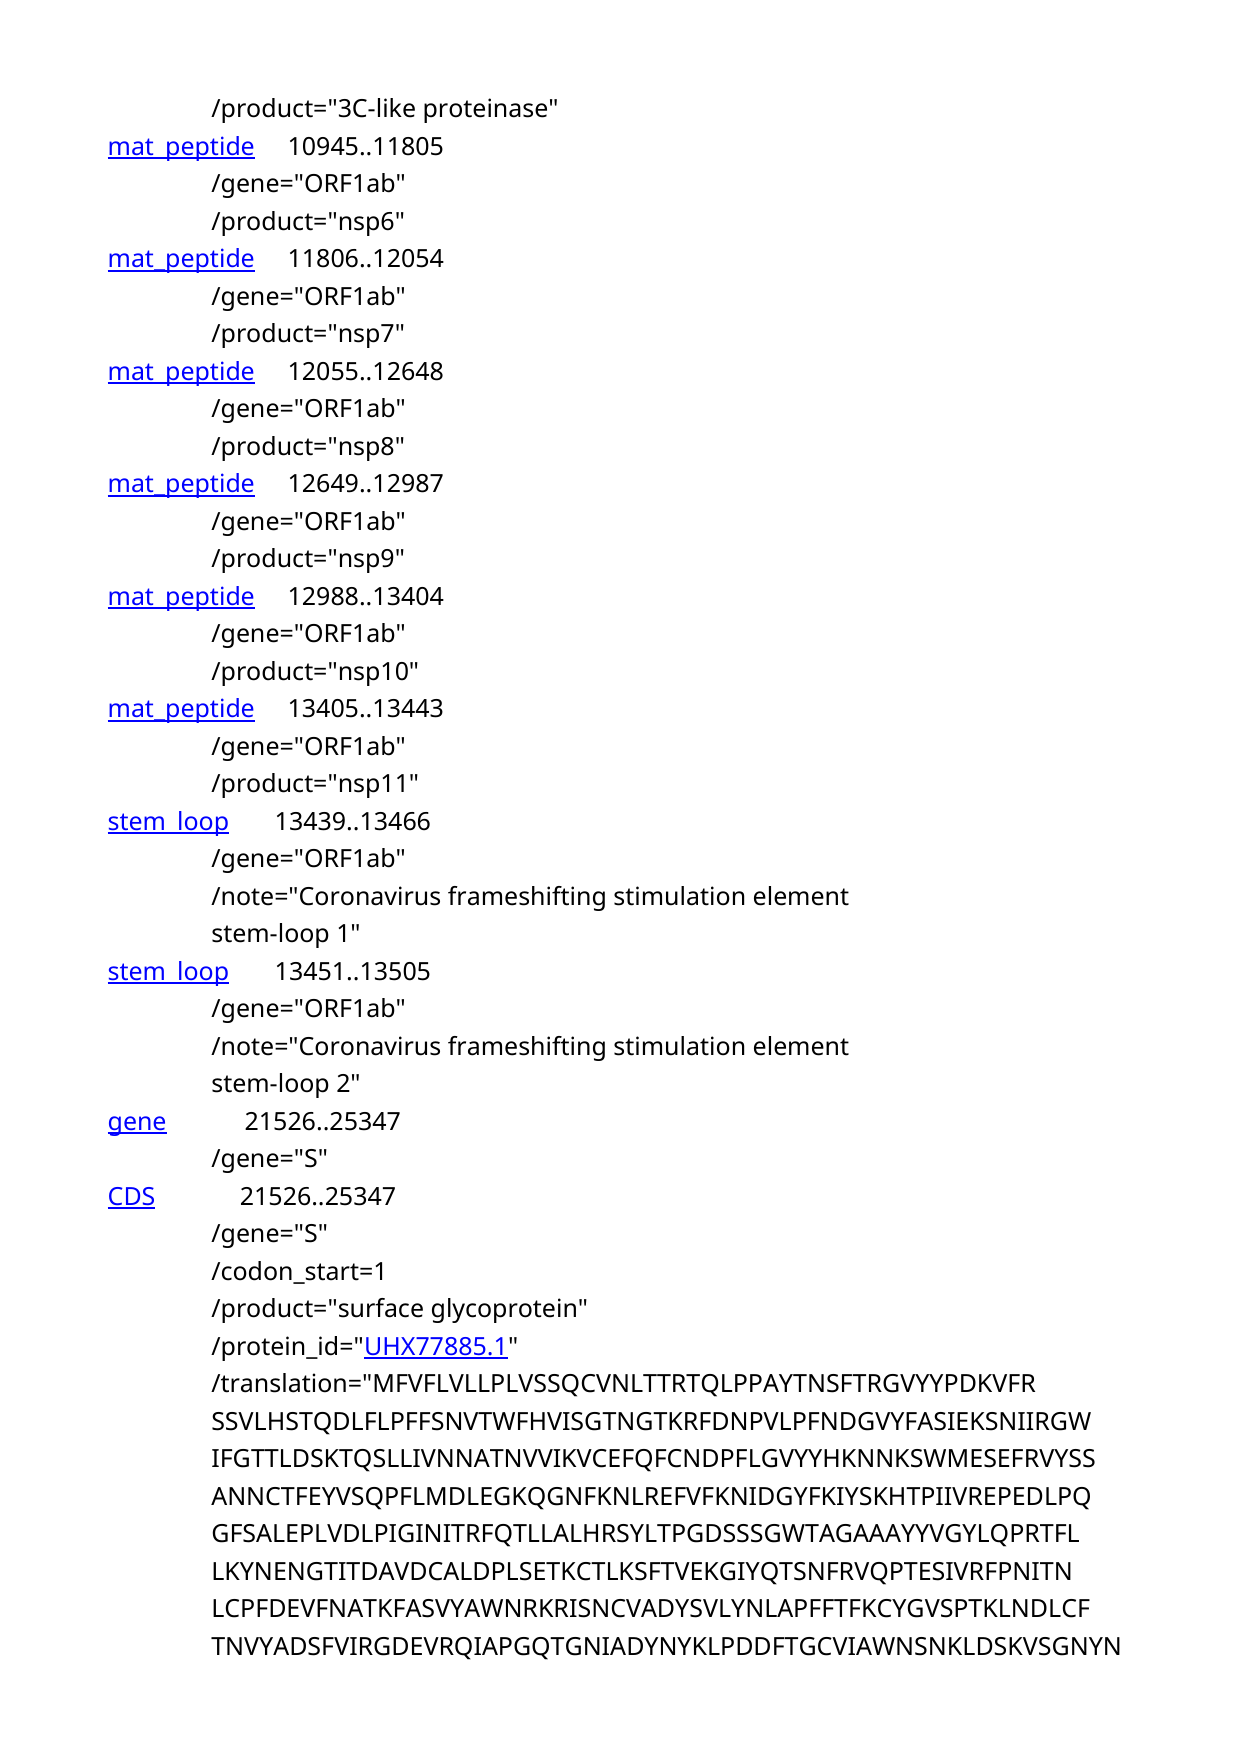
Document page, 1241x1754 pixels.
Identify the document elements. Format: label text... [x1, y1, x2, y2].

text /translation="MFVFLVLLPLVSSQCVNLTTRTQLPPAYTNSFTRGVYYPDKVFR [75, 1364, 1165, 1402]
text /gene="ORF1ab" [75, 389, 1165, 427]
text /gene="ORF1ab" [75, 164, 1165, 202]
text /gene="ORF1ab" [75, 727, 1165, 764]
text /product="nsp9" [75, 539, 1165, 577]
text /product="nsp7" [75, 314, 1165, 352]
text mat_peptide 12055..12648 [75, 352, 1165, 389]
text /product="nsp6" [75, 202, 1165, 239]
text ANNCTFEYVSQPFLMDLEGKQGNFKNLREFVFKNIDGYFKIYSKHTPIIVREPEDLPQ [75, 1477, 1165, 1514]
text TNVYADSFVIRGDEVRQIAPGQTGNIADYNYKLPDDFTGCVIAWNSNKLDSKVSGNYN [75, 1627, 1165, 1664]
text /gene="ORF1ab" [75, 839, 1165, 877]
text stem_loop 13451..13505 [75, 952, 1165, 989]
text gene 21526..25347 [75, 1102, 1165, 1139]
text IFGTTLDSKTQSLLIVNNATNVVIKVCEFQFCNDPFLGVYYHKNNKSWMESEFRVYSS [75, 1439, 1165, 1477]
text /note="Coronavirus frameshifting stimulation element [75, 877, 1165, 914]
text mat_peptide 12988..13404 [75, 577, 1165, 614]
text LKYNENGTITDAVDCALDPLSETKCTLKSFTVEKGIYQTSNFRVQPTESIVRFPNITN [75, 1552, 1165, 1589]
text /product="nsp8" [75, 427, 1165, 464]
text stem-loop 2" [75, 1064, 1165, 1102]
text /product="3C-like proteinase" [75, 89, 1165, 127]
text /note="Coronavirus frameshifting stimulation element [75, 1027, 1165, 1064]
text /gene="S" [75, 1139, 1165, 1177]
text /gene="ORF1ab" [75, 614, 1165, 652]
text mat_peptide 12649..12987 [75, 464, 1165, 502]
text GFSALEPLVDLPIGINITRFQTLLALHRSYLTPGDSSSGWTAGAAAYYVGYLQPRTFL [75, 1514, 1165, 1552]
text mat_peptide 13405..13443 [75, 689, 1165, 727]
text SSVLHSTQDLFLPFFSNVTWFHVISGTNGTKRFDNPVLPFNDGVYFASIEKSNIIRGW [75, 1402, 1165, 1439]
text /protein_id="UHX77885.1" [75, 1327, 1165, 1364]
text /codon_start=1 [75, 1252, 1165, 1289]
text /gene="ORF1ab" [75, 502, 1165, 539]
text LCPFDEVFNATKFASVYAWNRKRISNCVADYSVLYNLAPFFTFKCYGVSPTKLNDLCF [75, 1589, 1165, 1627]
text /product="nsp10" [75, 652, 1165, 689]
text /gene="S" [75, 1214, 1165, 1252]
text mat_peptide 11806..12054 [75, 239, 1165, 277]
text /product="nsp11" [75, 764, 1165, 802]
text mat_peptide 10945..11805 [75, 127, 1165, 164]
text stem-loop 1" [75, 914, 1165, 952]
text /gene="ORF1ab" [75, 989, 1165, 1027]
text /product="surface glycoprotein" [75, 1289, 1165, 1327]
text CDS 21526..25347 [75, 1177, 1165, 1214]
text stem_loop 13439..13466 [75, 802, 1165, 839]
text /gene="ORF1ab" [75, 277, 1165, 314]
